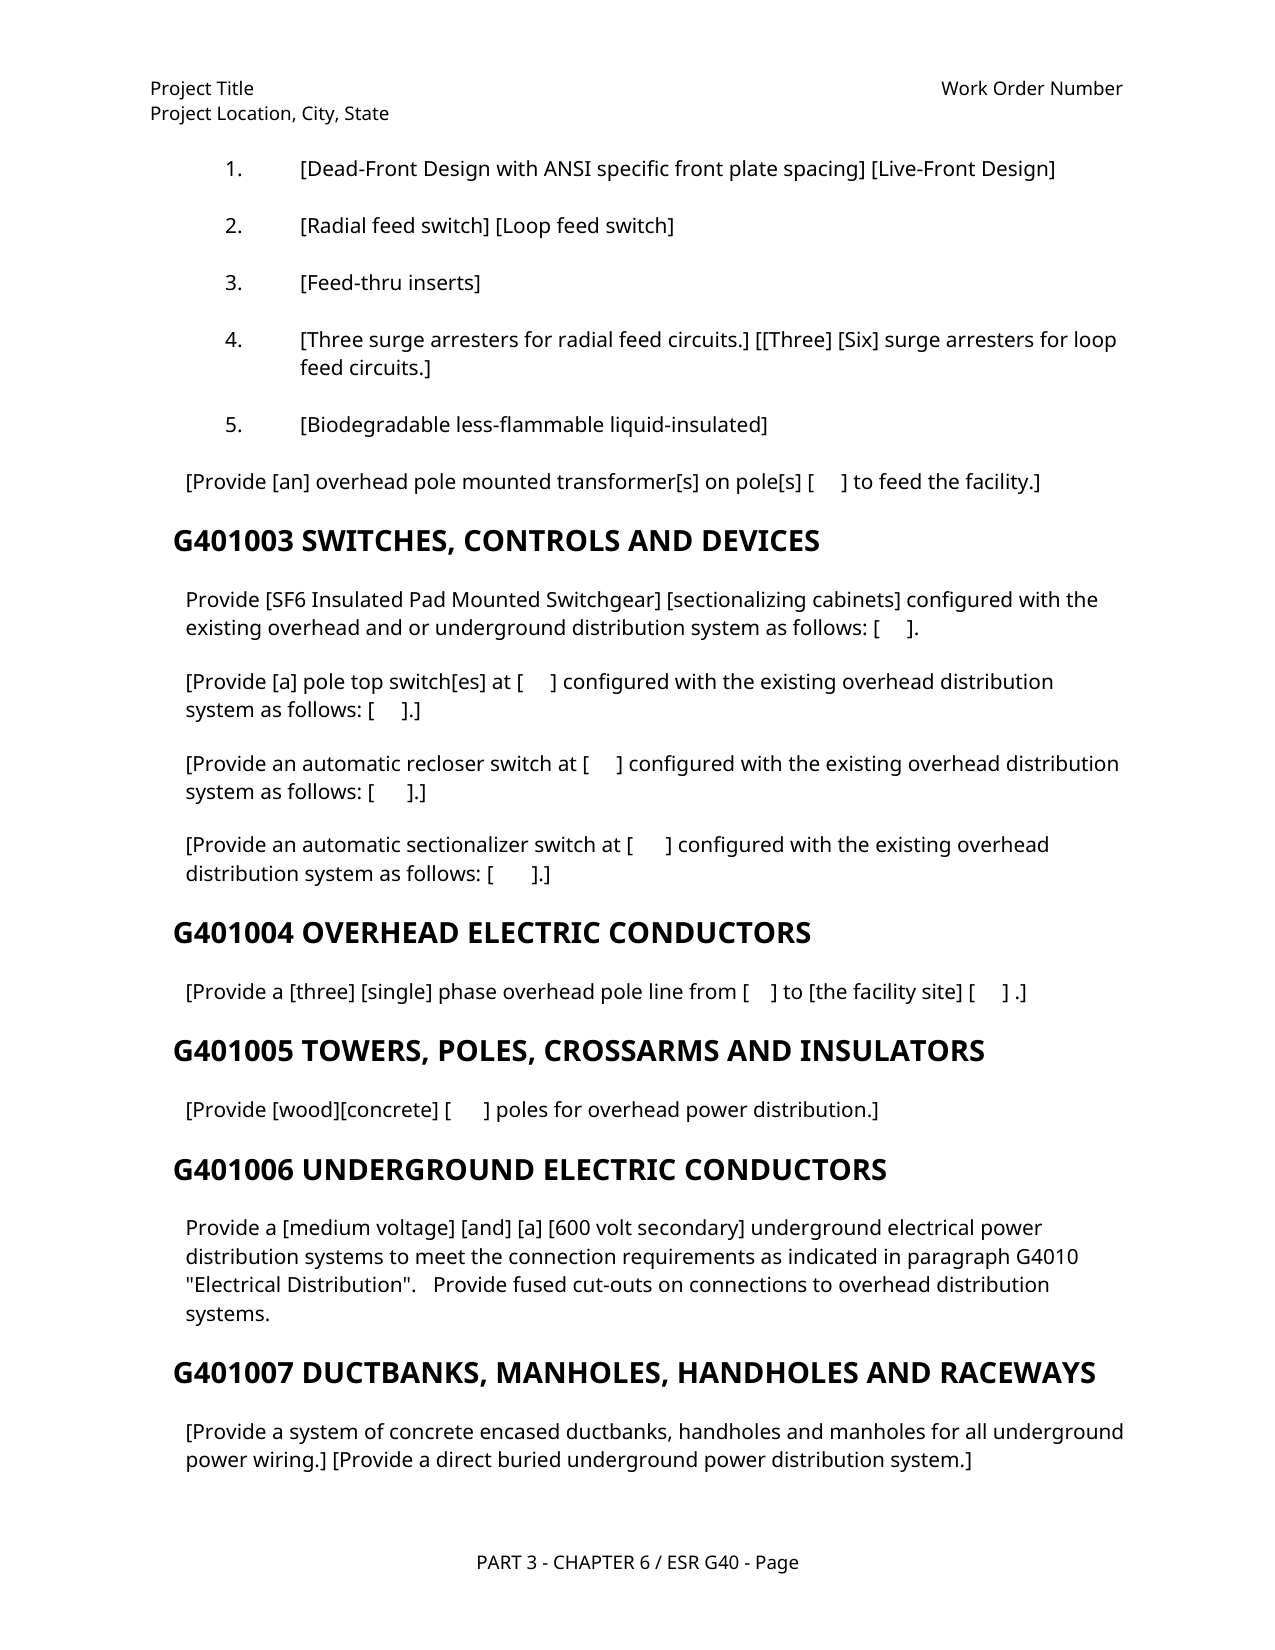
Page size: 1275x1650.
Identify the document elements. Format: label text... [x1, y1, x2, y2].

text G401004 OVERHEAD ELECTRIC CONDUCTORS [150, 912, 1125, 952]
text G401005 TOWERS, POLES, CROSSARMS AND INSULATORS [150, 1031, 1125, 1070]
text G401006 UNDERGROUND ELECTRIC CONDUCTORS [150, 1149, 1125, 1188]
text Provide a [medium voltage] [and] [a] [600 volt secondary] underground electrical power distribution systems to meet the connection requirements as indicated in paragraph G4010 "Electrical Distribution". Provide fused cut-outs on connections to overhead distribution systems. [185, 1213, 1125, 1327]
text [Provide an automatic recloser switch at [ ] configured with the existing overhead distribution system as follows: [ ].] [185, 749, 1125, 806]
text [Provide a system of concrete encased ductbanks, handholes and manholes for all underground power wiring.] [Provide a direct buried underground power distribution system.] [185, 1417, 1125, 1474]
text [Provide [a] pole top switch[es] at [ ] configured with the existing overhead distribution system as follows: [ ].] [185, 667, 1125, 724]
text [Provide [an] overhead pole mounted transformer[s] on pole[s] [ ] to feed the facility.] [185, 467, 1125, 495]
text G401007 DUCTBANKS, MANHOLES, HANDHOLES AND RACEWAYS [150, 1352, 1125, 1392]
text [Provide [wood][concrete] [ ] poles for overhead power distribution.] [185, 1095, 1125, 1124]
text [Provide an automatic sectionalizer switch at [ ] configured with the existing overhead distribution system as follows: [ ].] [185, 831, 1125, 887]
text 1. [Dead-Front Design with ANSI specific front plate spacing] [Live-Front Design] [225, 154, 1125, 182]
text G401003 SWITCHES, CONTROLS AND DEVICES [150, 520, 1125, 560]
text 4. [Three surge arresters for radial feed circuits.] [[Three] [Six] surge arresters for loop feed circuits.] [225, 325, 1125, 382]
text [Provide a [three] [single] phase overhead pole line from [ ] to [the facility site] [ ] .] [185, 977, 1125, 1006]
text Provide [SF6 Insulated Pad Mounted Switchgear] [sectionalizing cabinets] configured with the existing overhead and or underground distribution system as follows: [ ]. [185, 585, 1125, 642]
text 2. [Radial feed switch] [Loop feed switch] [225, 211, 1125, 239]
text 5. [Biodegradable less-flammable liquid-insulated] [225, 410, 1125, 438]
text 3. [Feed-thru inserts] [225, 268, 1125, 296]
